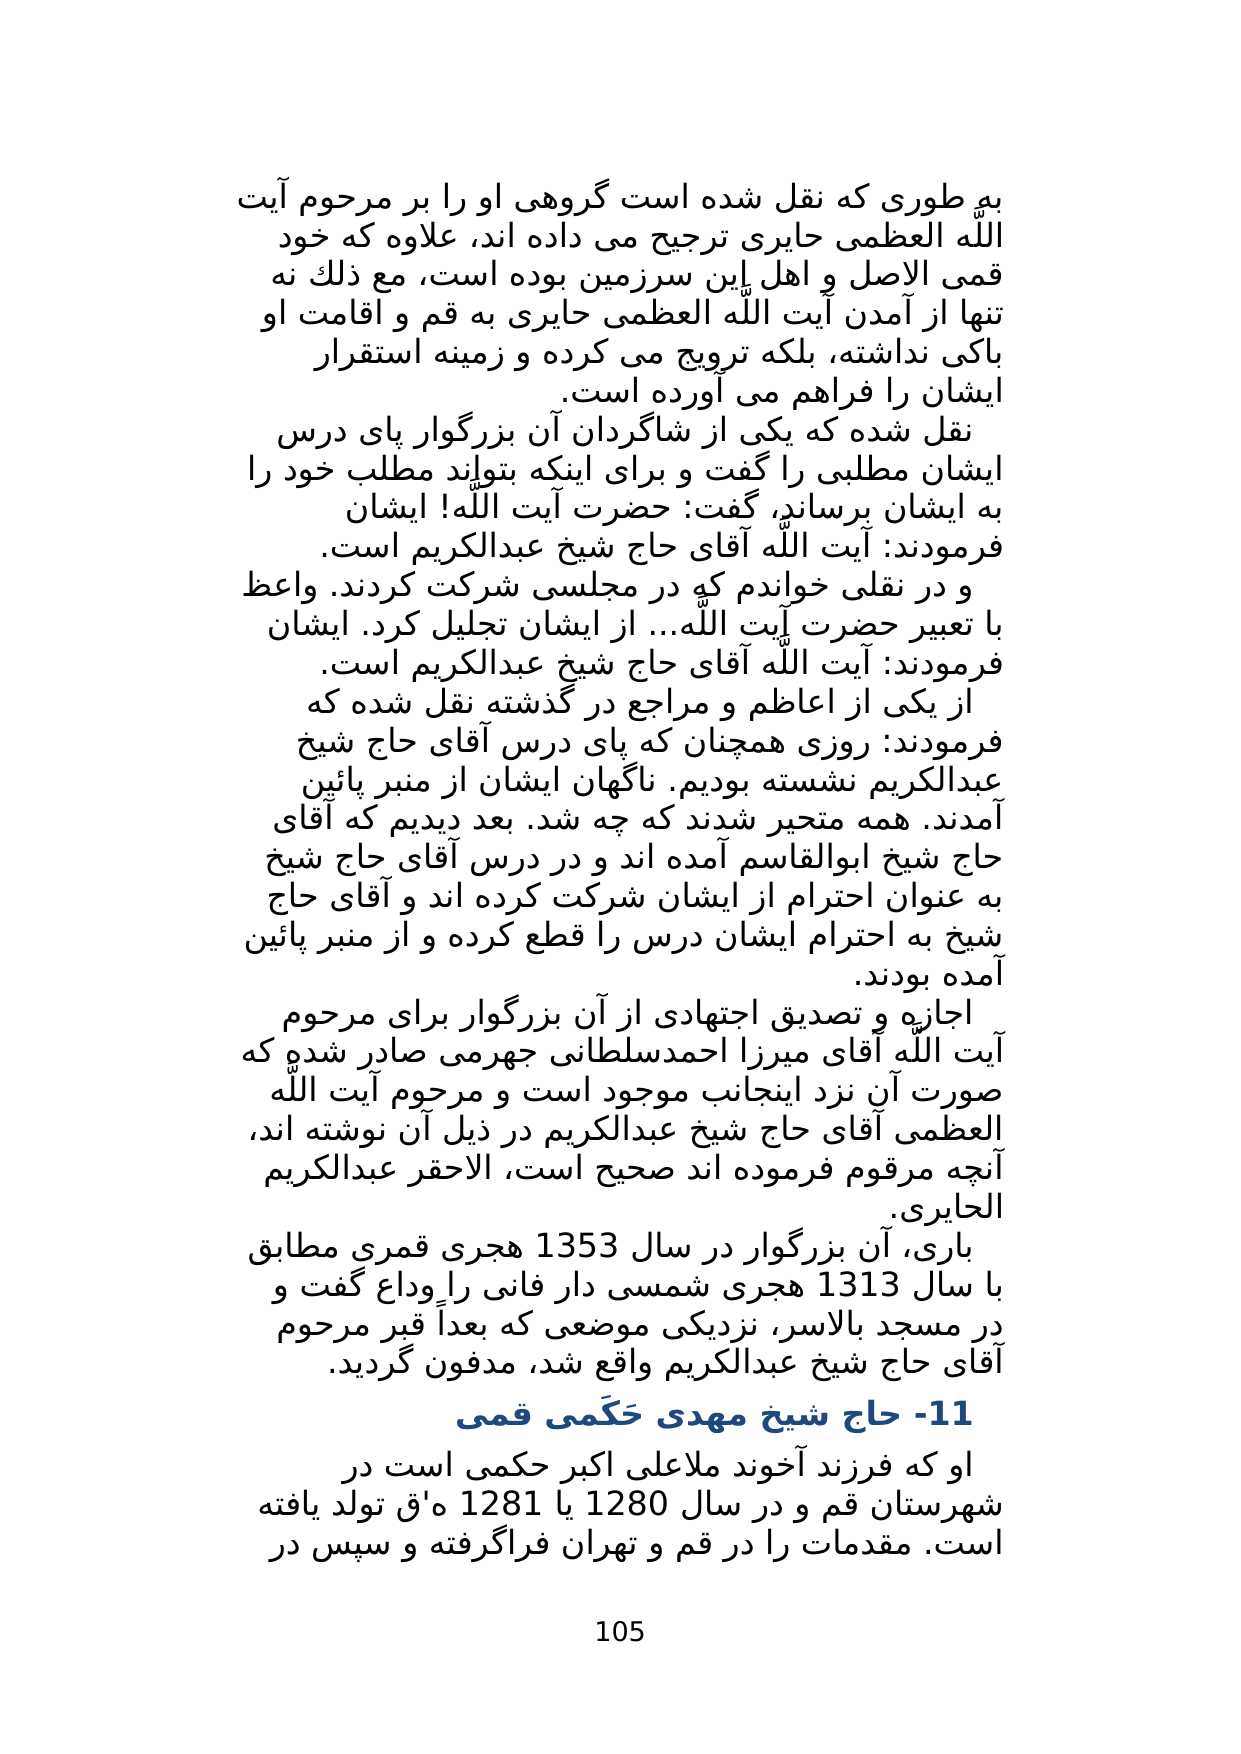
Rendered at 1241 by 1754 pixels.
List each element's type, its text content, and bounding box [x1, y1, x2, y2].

text نقل شده كه يكى از شاگردان آن بزرگوار پاى درس ايشان مطلبى را گفت و براى اينكه بتواند مطلب خود را به ايشان برساند، گفت: حضرت آيت اللَّه! ايشان فرمودند: آيت اللَّه آقاى حاج شيخ عبدالكريم است. [236, 410, 1004, 566]
text از يكى از اعاظم و مراجع در گذشته نقل شده كه فرمودند: روزى همچنان كه پاى درس آقاى حاج شيخ عبدالكريم نشسته بوديم. ناگهان ايشان از منبر پائين آمدند. همه متحير شدند كه چه شد. بعد ديديم كه آقاى حاج شيخ ابوالقاسم آمده اند و در درس آقاى حاج شيخ به عنوان احترام از ايشان شركت كرده اند و آقاى حاج شيخ به احترام ايشان درس را قطع كرده و از منبر پائين آمده بودند. [236, 682, 1004, 993]
text بارى، آن بزرگوار در سال 1353 هجرى قمرى مطابق با سال 1313 هجرى شمسى دار فانى را وداع گفت و در مسجد بالاسر، نزديكى موضعى كه بعداً قبر مرحوم آقاى حاج شيخ عبدالكريم واقع شد، مدفون گرديد. [236, 1226, 1004, 1382]
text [236, 1446, 1004, 1562]
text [236, 177, 1004, 410]
text اجازه و تصديق اجتهادى از آن بزرگوار براى مرحوم آيت اللَّه آقاى ميرزا احمدسلطانى جهرمى صادر شده كه صورت آن نزد اينجانب موجود است و مرحوم آيت اللَّه العظمى آقاى حاج شيخ عبدالكريم در ذيل آن نوشته اند، آنچه مرقوم فرموده اند صحيح است، الاحقر عبدالكريم الحايرى. [236, 993, 1004, 1226]
text و در نقلى خواندم كه در مجلسى شركت كردند. واعظ با تعبير حضرت آيت اللَّه... از ايشان تجليل كرد. ايشان فرمودند: آيت اللَّه آقاى حاج شيخ عبدالكريم است. [236, 566, 1004, 682]
subtitle 11- حاج شيخ مهدى حَكَمى قمى [236, 1394, 1004, 1433]
